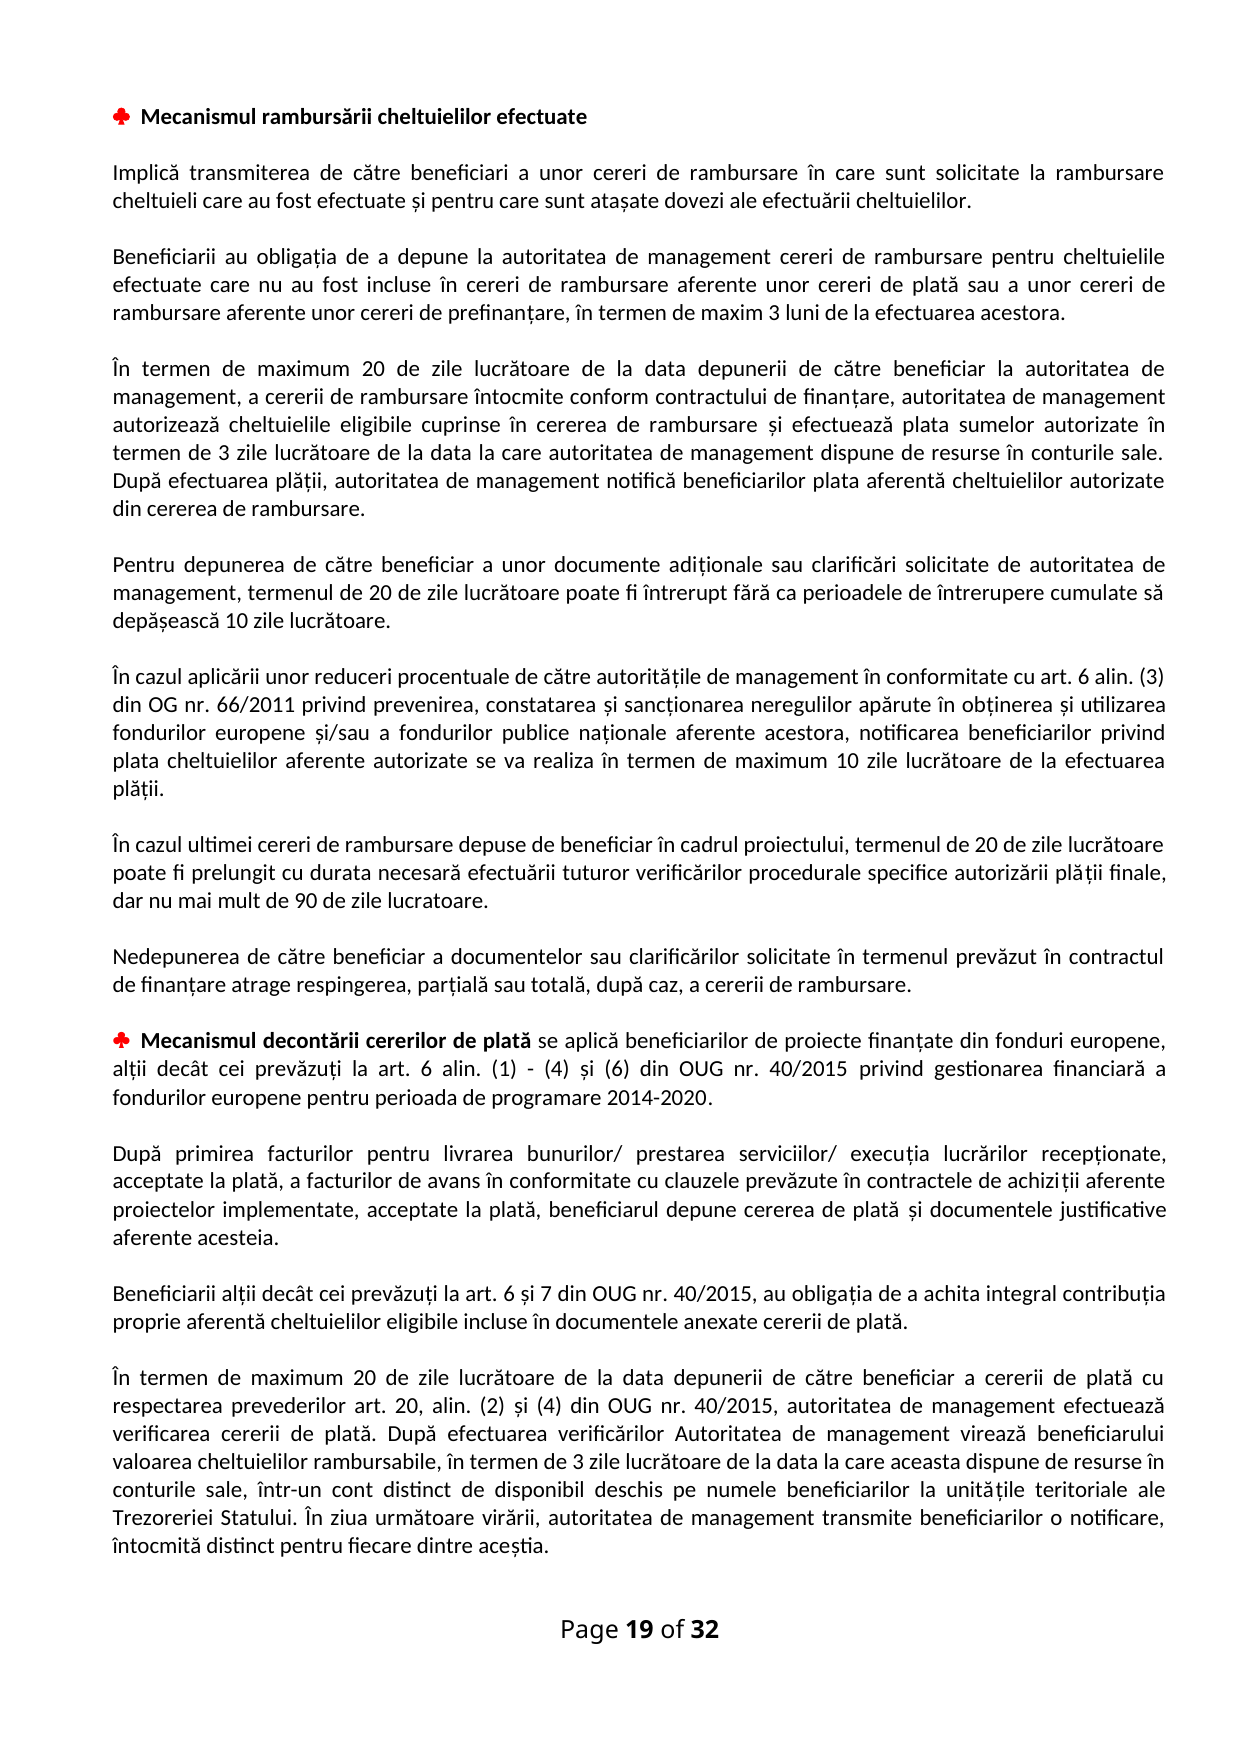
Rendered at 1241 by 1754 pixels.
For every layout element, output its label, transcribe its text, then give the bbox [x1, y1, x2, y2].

text După primirea facturilor pentru livrarea bunurilor/ prestarea serviciilor/ execuția lucrărilor recepționate, acceptate la plată, a facturilor de avans în conformitate cu clauzele prevăzute în contractele de achiziții aferente proiectelor implementate, acceptate la plată, beneficiarul depune cererea de plată și documentele justificative aferente acesteia. [112, 1139, 1167, 1251]
text Beneficiarii alții decât cei prevăzuți la art. 6 și 7 din OUG nr. 40/2015, au obligația de a achita integral contribuția proprie aferentă cheltuielilor eligibile incluse în documentele anexate cererii de plată. [112, 1279, 1167, 1335]
text Pentru depunerea de către beneficiar a unor documente adiționale sau clarificări solicitate de autoritatea de management, termenul de 20 de zile lucrătoare poate fi întrerupt fără ca perioadele de întrerupere cumulate să depășească 10 zile lucrătoare. [112, 550, 1167, 634]
text În cazul ultimei cereri de rambursare depuse de beneficiar în cadrul proiectului, termenul de 20 de zile lucrătoare poate fi prelungit cu durata necesară efectuării tuturor verificărilor procedurale specifice autorizării plății finale, dar nu mai mult de 90 de zile lucratoare. [112, 830, 1167, 914]
text În cazul aplicării unor reduceri procentuale de către autoritățile de management în conformitate cu art. 6 alin. (3) din OG nr. 66/2011 privind prevenirea, constatarea și sancționarea neregulilor apărute în obținerea și utilizarea fondurilor europene și/sau a fondurilor publice naționale aferente acestora, notificarea beneficiarilor privind plata cheltuielilor aferente autorizate se va realiza în termen de maximum 10 zile lucrătoare de la efectuarea plății. [112, 662, 1167, 802]
text Nedepunerea de către beneficiar a documentelor sau clarificărilor solicitate în termenul prevăzut în contractul de finanțare atrage respingerea, parțială sau totală, după caz, a cererii de rambursare. [112, 942, 1167, 998]
list Mecanismul rambursării cheltuielilor efectuate [112, 102, 1167, 130]
list Mecanismul decontării cererilor de plată se aplică beneficiarilor de proiecte finanțate din fonduri europene, alții decât cei prevăzuți la art. 6 alin. (1) - (4) și (6) din OUG nr. 40/2015 privind gestionarea financiară a fondurilor europene pentru perioada de programare 2014-2020. [112, 1027, 1167, 1111]
text În termen de maximum 20 de zile lucrătoare de la data depunerii de către beneficiar la autoritatea de management, a cererii de rambursare întocmite conform contractului de finanțare, autoritatea de management autorizează cheltuielile eligibile cuprinse în cererea de rambursare și efectuează plata sumelor autorizate în termen de 3 zile lucrătoare de la data la care autoritatea de management dispune de resurse în conturile sale. După efectuarea plății, autoritatea de management notifică beneficiarilor plata aferentă cheltuielilor autorizate din cererea de rambursare. [112, 354, 1167, 522]
text În termen de maximum 20 de zile lucrătoare de la data depunerii de către beneficiar a cererii de plată cu respectarea prevederilor art. 20, alin. (2) și (4) din OUG nr. 40/2015, autoritatea de management efectuează verificarea cererii de plată. După efectuarea verificărilor Autoritatea de management virează beneficiarului valoarea cheltuielilor rambursabile, în termen de 3 zile lucrătoare de la data la care aceasta dispune de resurse în conturile sale, într-un cont distinct de disponibil deschis pe numele beneficiarilor la unitățile teritoriale ale Trezoreriei Statului. În ziua următoare virării, autoritatea de management transmite beneficiarilor o notificare, întocmită distinct pentru fiecare dintre aceștia. [112, 1363, 1167, 1559]
text Beneficiarii au obligația de a depune la autoritatea de management cereri de rambursare pentru cheltuielile efectuate care nu au fost incluse în cereri de rambursare aferente unor cereri de plată sau a unor cereri de rambursare aferente unor cereri de prefinanțare, în termen de maxim 3 luni de la efectuarea acestora. [112, 242, 1167, 326]
text Implică transmiterea de către beneficiari a unor cereri de rambursare în care sunt solicitate la rambursare cheltuieli care au fost efectuate și pentru care sunt atașate dovezi ale efectuării cheltuielilor. [112, 158, 1167, 214]
